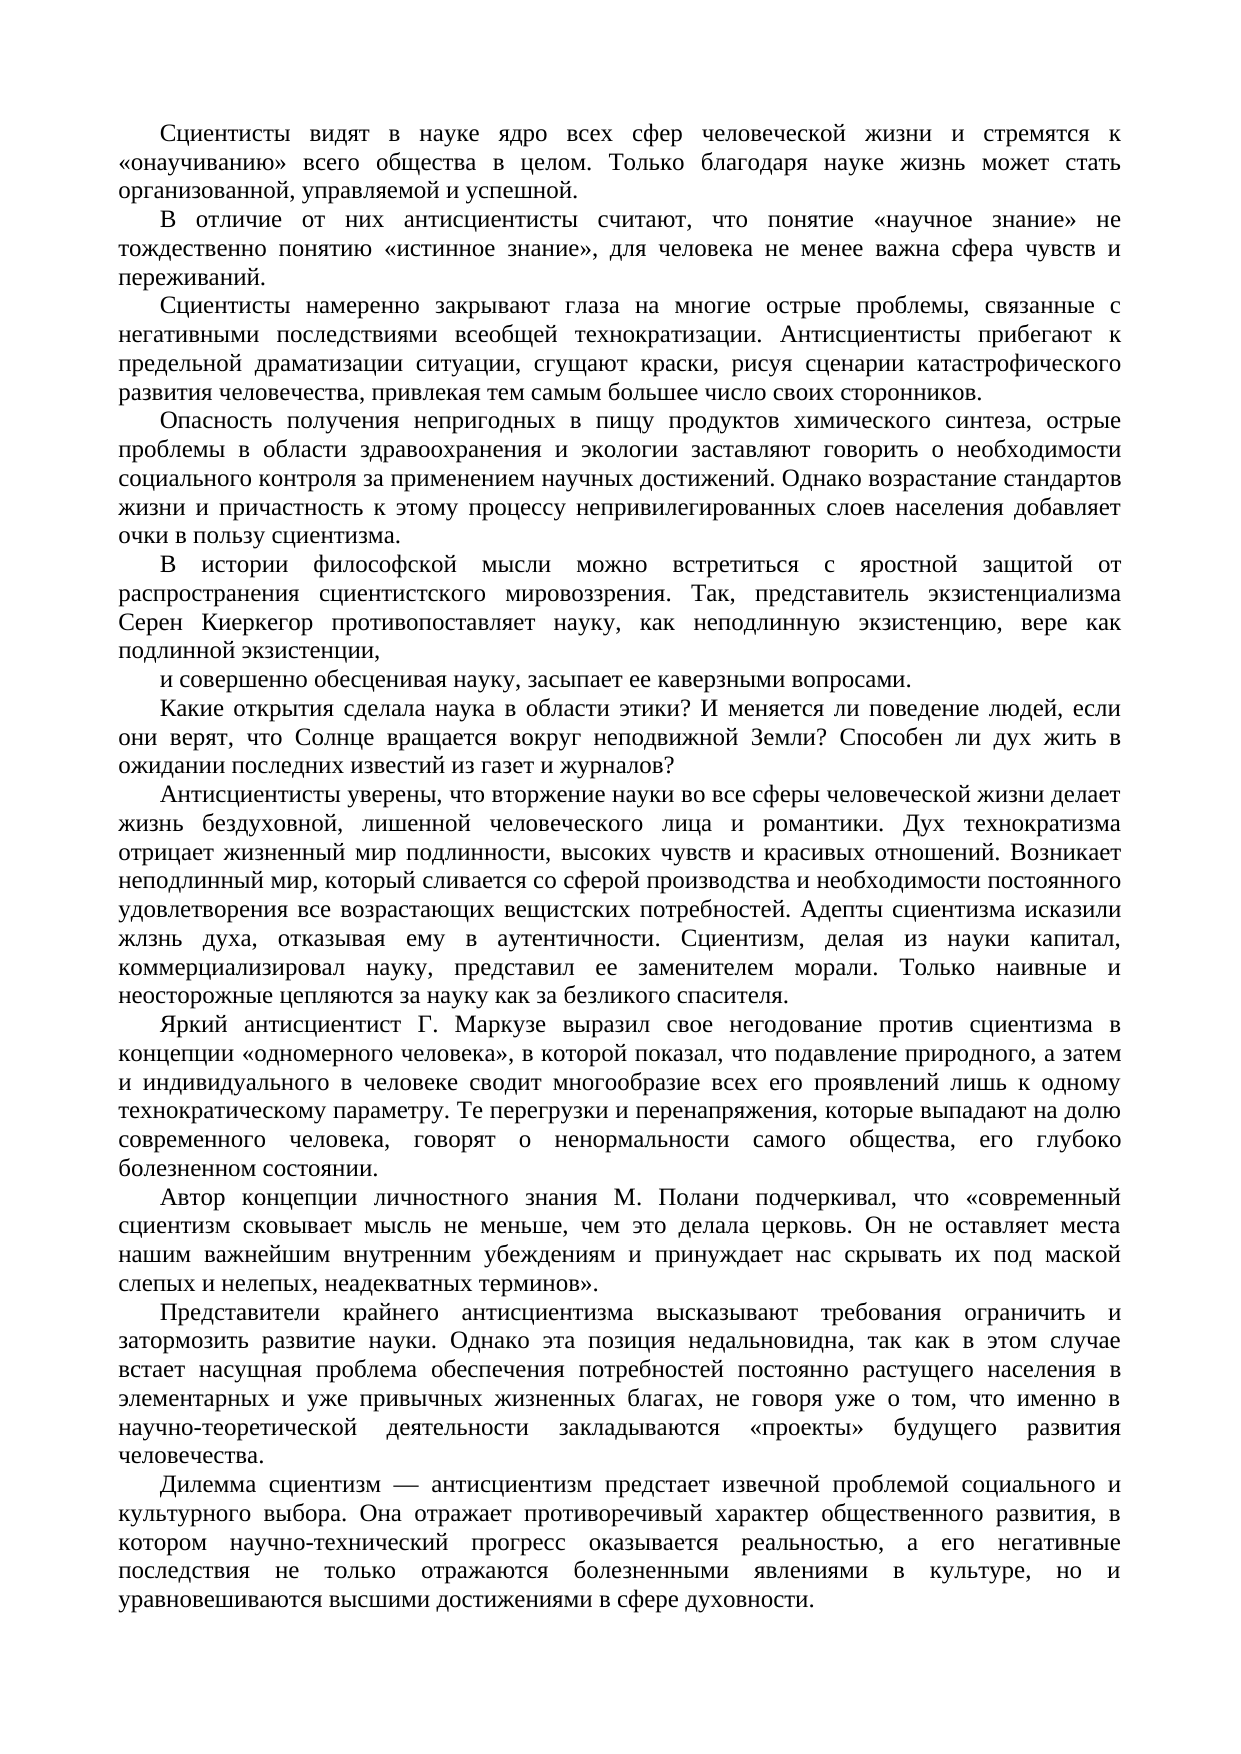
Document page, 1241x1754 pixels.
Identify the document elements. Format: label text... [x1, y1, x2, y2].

text Какие открытия сделала наука в области этики? И меняется ли поведение людей, если они верят, что Солнце вращается вокруг неподвижной Земли? Способен ли дух жить в ожидании последних известий из газет и журналов? [118, 693, 1122, 779]
text Дилемма сциентизм — антисциентизм предстает извечной проблемой социального и культурного выбора. Она отражает противоречивый характер общественного развития, в котором научно-технический прогресс оказывается реальностью, а его негативные последствия не только отражаются болезненными явлениями в культуре, но и уравновешиваются высшими достижениями в сфере духовности. [118, 1469, 1122, 1613]
text Антисциентисты уверены, что вторжение науки во все сферы человеческой жизни делает жизнь бездуховной, лишенной человеческого лица и романтики. Дух технократизма отрицает жизненный мир подлинности, высоких чувств и красивых отношений. Возникает неподлинный мир, который сливается со сферой производства и необходимости постоянного удовлетворения все возрастающих вещистских потребностей. Адепты сциентизма исказили жлзнь духа, отказывая ему в аутентичности. Сциентизм, делая из науки капитал, коммерциализировал науку, представил ее заменителем морали. Только наивные и неосторожные цепляются за науку как за безликого спасителя. [118, 779, 1122, 1009]
text Опасность получения непригодных в пищу продуктов химического синтеза, острые проблемы в области здравоохранения и экологии заставляют говорить о необходимости социального контроля за применением научных достижений. Однако возрастание стандартов жизни и причастность к этому процессу непривилегированных слоев населения добавляет очки в пользу сциентизма. [118, 406, 1122, 549]
text В отличие от них антисциентисты считают, что понятие «научное знание» не тождественно понятию «истинное знание», для человека не менее важна сфера чувств и переживаний. [118, 204, 1122, 291]
text Автор концепции личностного знания М. Полани подчеркивал, что «современный сциентизм сковывает мысль не меньше, чем это делала церковь. Он не оставляет места нашим важнейшим внутренним убеждениям и принуждает нас скрывать их под маской слепых и нелепых, неадекватных терминов». [118, 1182, 1122, 1297]
text и совершенно обесценивая науку, засыпает ее каверзными вопросами. [118, 664, 1122, 693]
text Сциентисты намеренно закрывают глаза на многие острые проблемы, связанные с негативными последствиями всеобщей технократизации. Антисциентисты прибегают к предельной драматизации ситуации, сгущают краски, рисуя сценарии катастрофического развития человечества, привлекая тем самым большее число своих сторонников. [118, 291, 1122, 406]
text Представители крайнего антисциентизма высказывают требования ограничить и затормозить развитие науки. Однако эта позиция недальновидна, так как в этом случае встает насущная проблема обеспечения потребностей постоянно растущего населения в элементарных и уже привычных жизненных благах, не говоря уже о том, что именно в научно-теоретической деятельности закладываются «проекты» будущего развития человечества. [118, 1297, 1122, 1469]
text Яркий антисциентист Г. Маркузе выразил свое негодование против сциентизма в концепции «одномерного человека», в которой показал, что подавление природного, а затем и индивидуального в человеке сводит многообразие всех его проявлений лишь к одному технократическому параметру. Те перегрузки и перенапряжения, которые выпадают на долю современного человека, говорят о ненормальности самого общества, его глубоко болезненном состоянии. [118, 1009, 1122, 1182]
text Сциентисты видят в науке ядро всех сфер человеческой жизни и стремятся к «онаучиванию» всего общества в целом. Только благодаря науке жизнь может стать организованной, управляемой и успешной. [118, 118, 1122, 204]
text В истории философской мысли можно встретиться с яростной защитой от распространения сциентистского мировоззрения. Так, представитель экзистенциализма Серен Киеркегор противопоставляет науку, как неподлинную экзистенцию, вере как подлинной экзистенции, [118, 549, 1122, 664]
